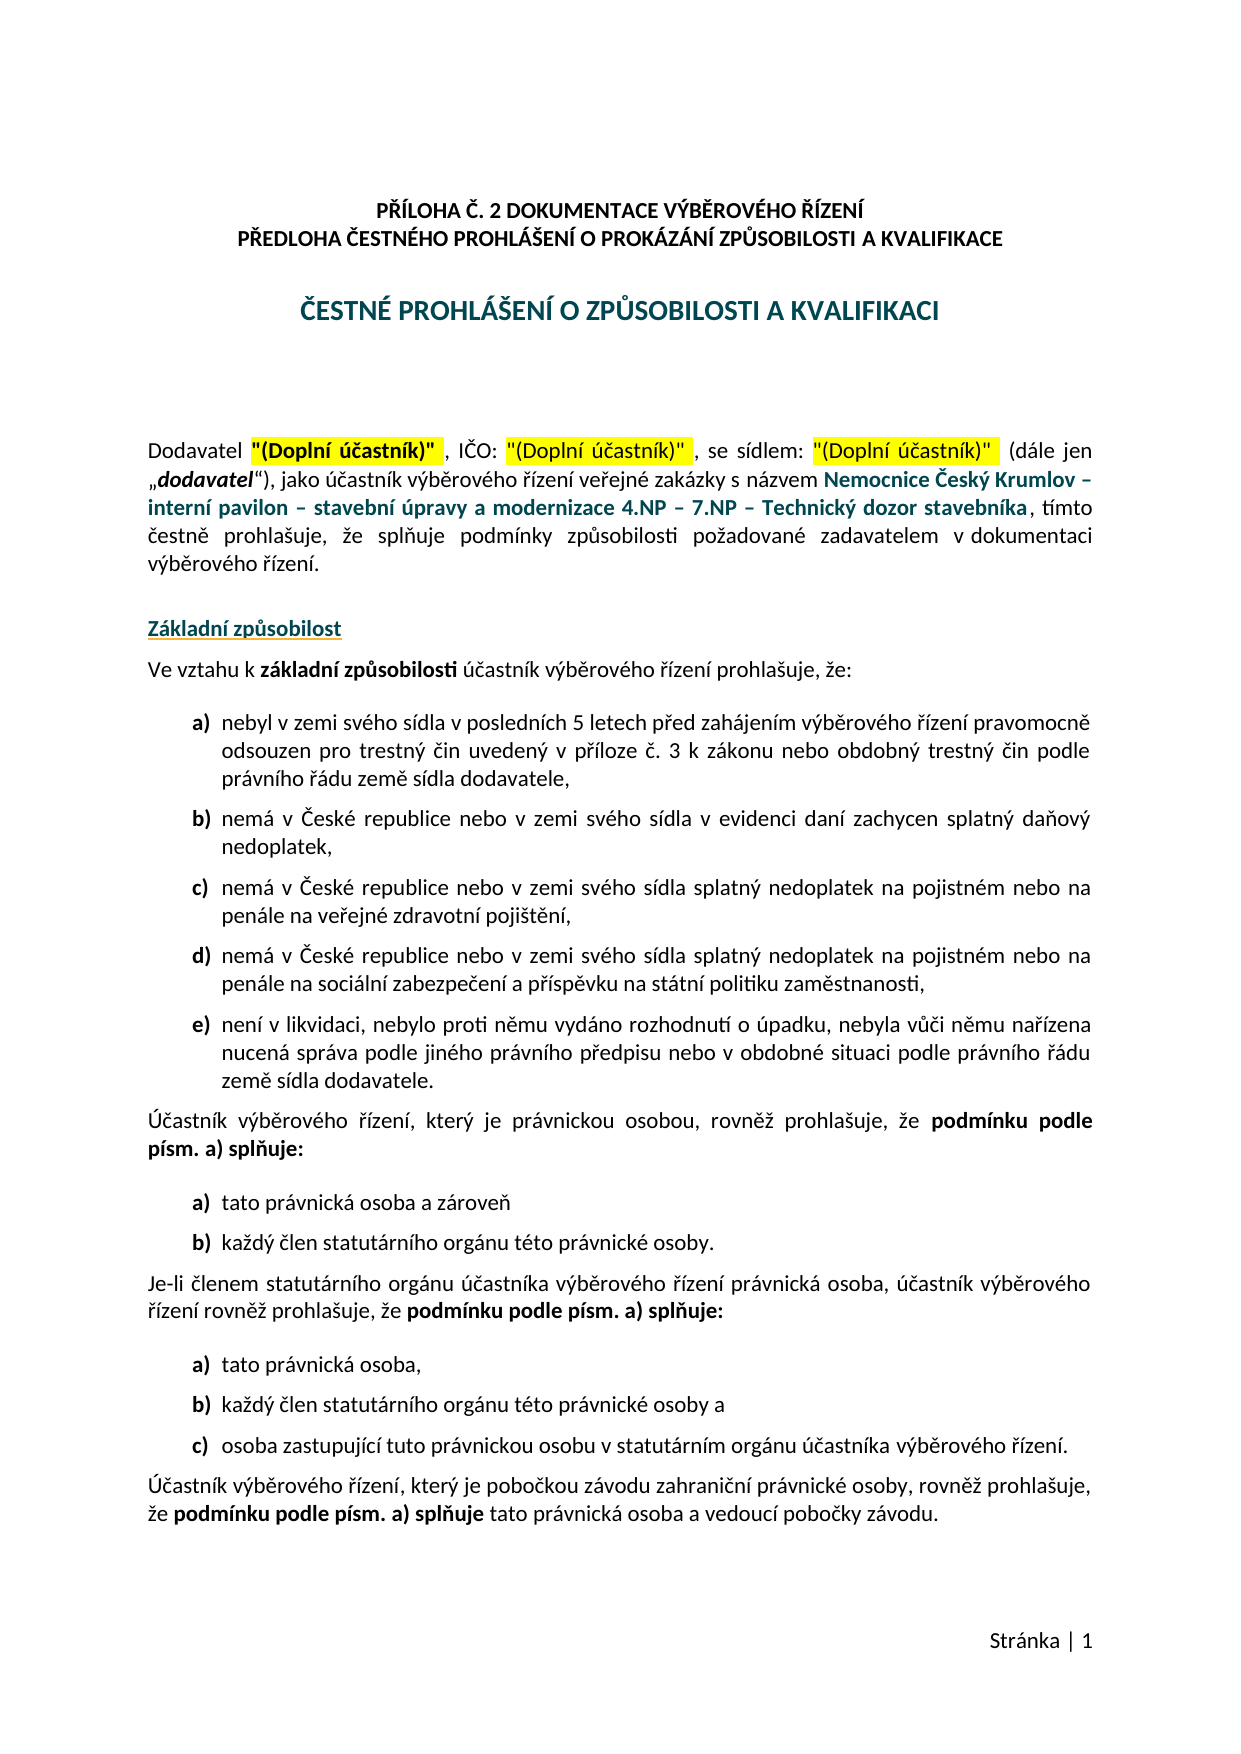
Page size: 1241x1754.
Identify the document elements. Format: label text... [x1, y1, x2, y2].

list není v likvidaci, nebylo proti němu vydáno rozhodnutí o úpadku, nebyla vůči němu nařízena nucená správa podle jiného právního předpisu nebo v obdobné situaci podle právního řádu země sídla dodavatele. [192, 1010, 1093, 1094]
list nemá v České republice nebo v zemi svého sídla splatný nedoplatek na pojistném nebo na penále na veřejné zdravotní pojištění, [192, 873, 1093, 929]
text Účastník výběrového řízení, který je právnickou osobou, rovněž prohlašuje, že podmínku podle písm. a) splňuje: [148, 1107, 1093, 1163]
text Ve vztahu k základní způsobilosti účastník výběrového řízení prohlašuje, že: [148, 655, 1093, 683]
list nemá v České republice nebo v zemi svého sídla splatný nedoplatek na pojistném nebo na penále na sociální zabezpečení a příspěvku na státní politiku zaměstnanosti, [192, 941, 1093, 997]
text Základní způsobilost [148, 614, 1093, 642]
text Předloha čestného prohlášení o prokázání způsobilosti a kvalifikace [148, 224, 1093, 252]
text čestné prohlášení o způsobilosti a kvalifikaci [148, 292, 1093, 328]
list každý člen statutárního orgánu této právnické osoby. [192, 1228, 1093, 1256]
list každý člen statutárního orgánu této právnické osoby a [192, 1390, 1093, 1418]
text Dodavatel , IČO: , se sídlem: (dále jen „dodavatel“), jako účastník výběrového řízení veřejné zakázky s názvem Nemocnice Český Krumlov – interní pavilon – stavební úpravy a modernizace 4.NP – 7.NP – Technický dozor stavebníka, tímto čestně prohlašuje, že splňuje podmínky způsobilosti požadované zadavatelem v dokumentaci výběrového řízení. [148, 437, 1093, 577]
list tato právnická osoba, [192, 1350, 1093, 1378]
list nebyl v zemi svého sídla v posledních 5 letech před zahájením výběrového řízení pravomocně odsouzen pro trestný čin uvedený v příloze č. 3 k zákonu nebo obdobný trestný čin podle právního řádu země sídla dodavatele, [192, 708, 1093, 792]
list nemá v České republice nebo v zemi svého sídla v evidenci daní zachycen splatný daňový nedoplatek, [192, 804, 1093, 860]
text Je-li členem statutárního orgánu účastníka výběrového řízení právnická osoba, účastník výběrového řízení rovněž prohlašuje, že podmínku podle písm. a) splňuje: [148, 1269, 1093, 1325]
text Příloha č. 2 DOKUMENTACE výběrového řízení [148, 196, 1093, 224]
list osoba zastupující tuto právnickou osobu v statutárním orgánu účastníka výběrového řízení. [192, 1431, 1093, 1459]
text Účastník výběrového řízení, který je pobočkou závodu zahraniční právnické osoby, rovněž prohlašuje, že podmínku podle písm. a) splňuje tato právnická osoba a vedoucí pobočky závodu. [148, 1471, 1093, 1527]
list tato právnická osoba a zároveň [192, 1188, 1093, 1216]
